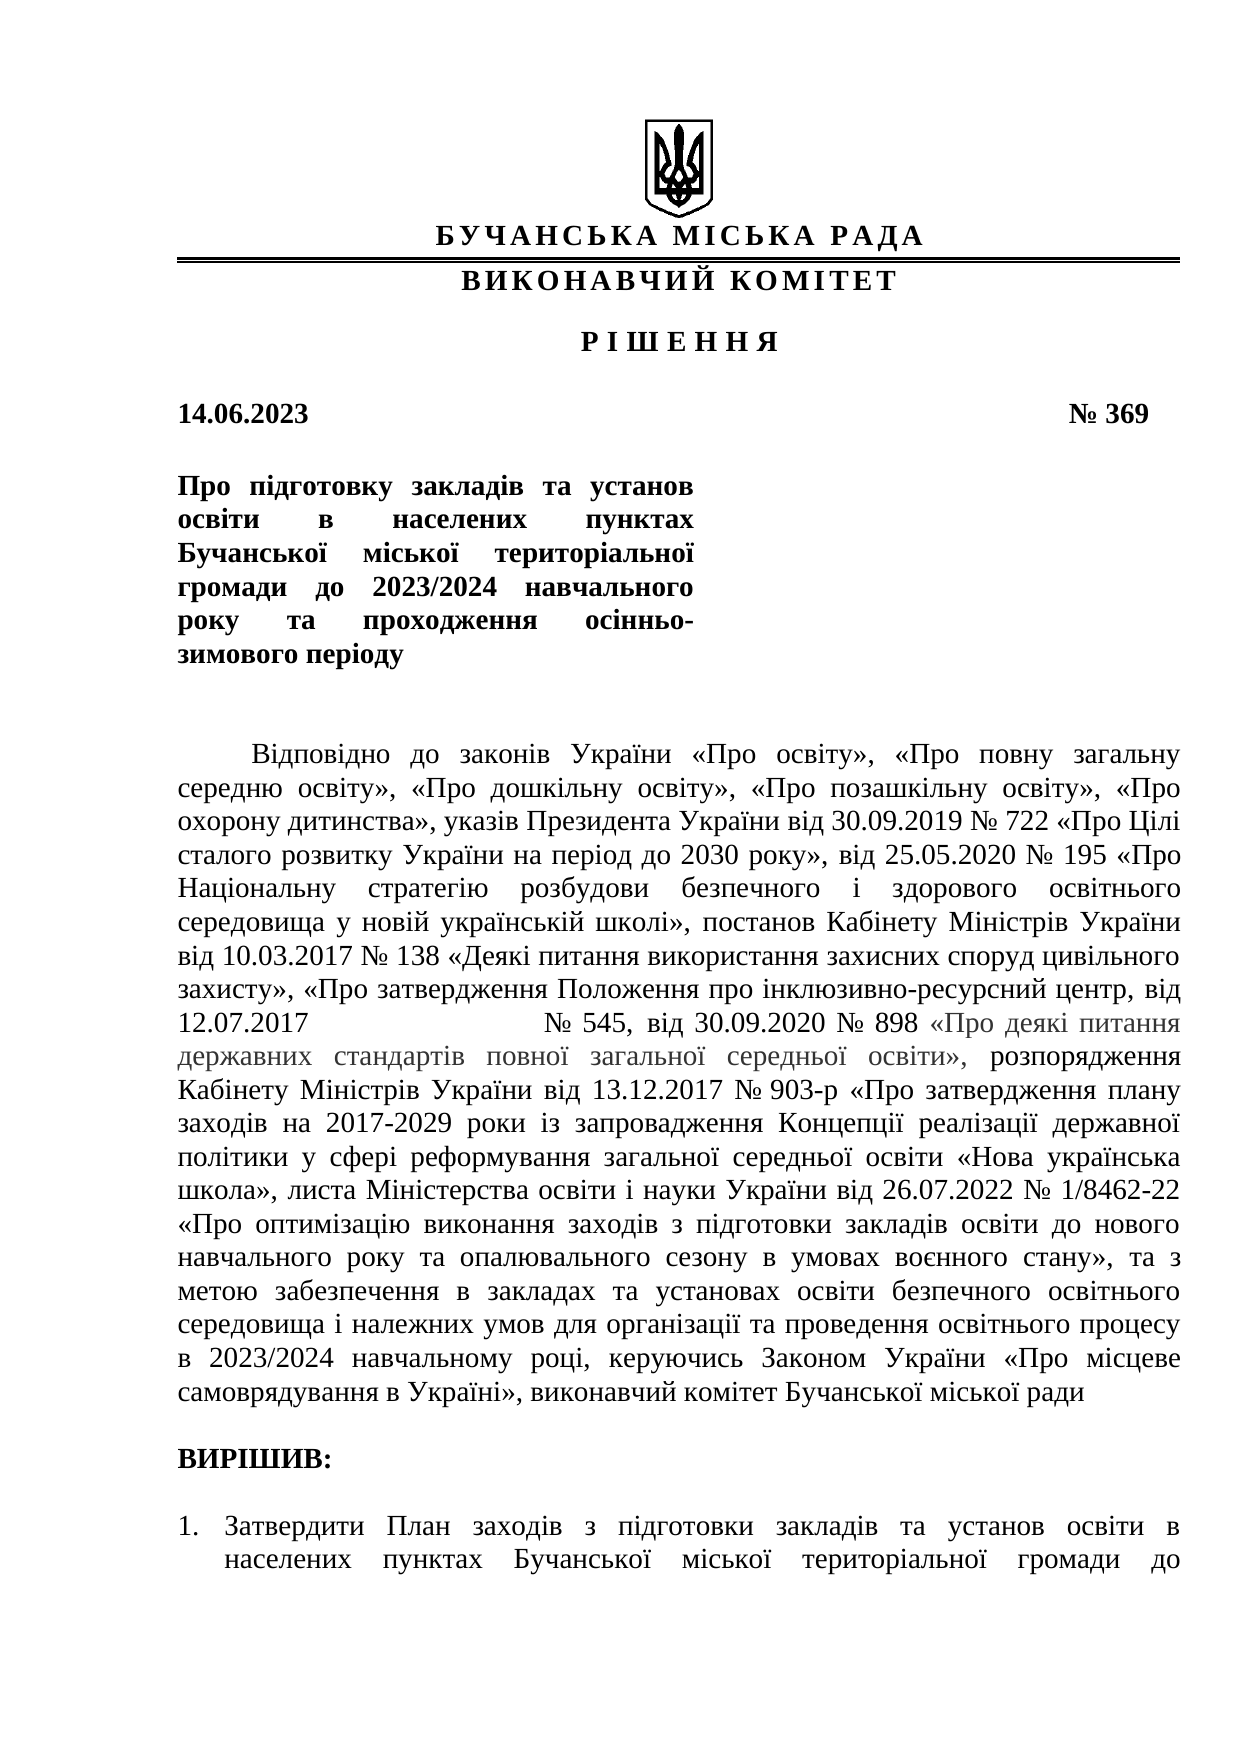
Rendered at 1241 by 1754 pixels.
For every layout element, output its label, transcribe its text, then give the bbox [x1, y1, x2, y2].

text РІШЕННЯ [177, 324, 1181, 358]
text БУЧАНСЬКА МІСЬКА РАДА [177, 218, 1181, 252]
text Про підготовку закладів та установ освіти в населених пунктах Бучанської міської територіальної громади до 2023/2024 навчального року та проходження осінньо-зимового періоду [177, 468, 694, 669]
picture [643, 118, 715, 219]
table_header ВИКОНАВЧИЙ КОМІТЕТ [177, 263, 1180, 324]
text ВИРІШИВ: [177, 1441, 1181, 1474]
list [177, 1508, 1181, 1575]
text 14.06.2023 № 369 [177, 397, 1181, 430]
text Відповідно до законів України «Про освіту», «Про повну загальну середню освіту», «Про дошкільну освіту», «Про позашкільну освіту», «Про охорону дитинства», указів Президента України від 30.09.2019 № 722 «Про Цілі сталого розвитку України на період до 2030 року», від 25.05.2020 № 195 «Про Національну стратегію розбудови безпечного і здорового освітнього середовища у новій українській школі», постанов Кабінету Міністрів України від 10.03.2017 № 138 «Деякі питання використання захисних споруд цивільного захисту», «Про затвердження Положення про інклюзивно-ресурсний центр, від 12.07.2017 № 545, від 30.09.2020 № 898 «Про деякі питання державних стандартів повної загальної середньої освіти», розпорядження Кабінету Міністрів України від 13.12.2017 № 903-р «Про затвердження плану заходів на 2017-2029 роки із запровадження Концепції реалізації державної політики у сфері реформування загальної середньої освіти «Нова українська школа», листа Міністерства освіти і науки України від 26.07.2022 № 1/8462-22 «Про оптимізацію виконання заходів з підготовки закладів освіти до нового навчального року та опалювального сезону в умовах воєнного стану», та з метою забезпечення в закладах та установах освіти безпечного освітнього середовища і належних умов для організації та проведення освітнього процесу в 2023/2024 навчальному році, керуючись Законом України «Про місцеве самоврядування в Україні», виконавчий комітет Бучанської міської ради [177, 736, 1181, 1038]
text Відповідно до законів України «Про освіту», «Про повну загальну середню освіту», «Про дошкільну освіту», «Про позашкільну освіту», «Про охорону дитинства», указів Президента України від 30.09.2019 № 722 «Про Цілі сталого розвитку України на період до 2030 року», від 25.05.2020 № 195 «Про Національну стратегію розбудови безпечного і здорового освітнього середовища у новій українській школі», постанов Кабінету Міністрів України від 10.03.2017 № 138 «Деякі питання використання захисних споруд цивільного захисту», «Про затвердження Положення про інклюзивно-ресурсний центр, від 12.07.2017 № 545, від 30.09.2020 № 898 «Про деякі питання державних стандартів повної загальної середньої освіти», розпорядження Кабінету Міністрів України від 13.12.2017 № 903-р «Про затвердження плану заходів на 2017-2029 роки із запровадження Концепції реалізації державної політики у сфері реформування загальної середньої освіти «Нова українська школа», листа Міністерства освіти і науки України від 26.07.2022 № 1/8462-22 «Про оптимізацію виконання заходів з підготовки закладів освіти до нового навчального року та опалювального сезону в умовах воєнного стану», та з метою забезпечення в закладах та установах освіти безпечного освітнього середовища і належних умов для організації та проведення освітнього процесу в 2023/2024 навчальному році, керуючись Законом України «Про місцеве самоврядування в Україні», виконавчий комітет Бучанської міської ради [177, 1038, 1181, 1407]
